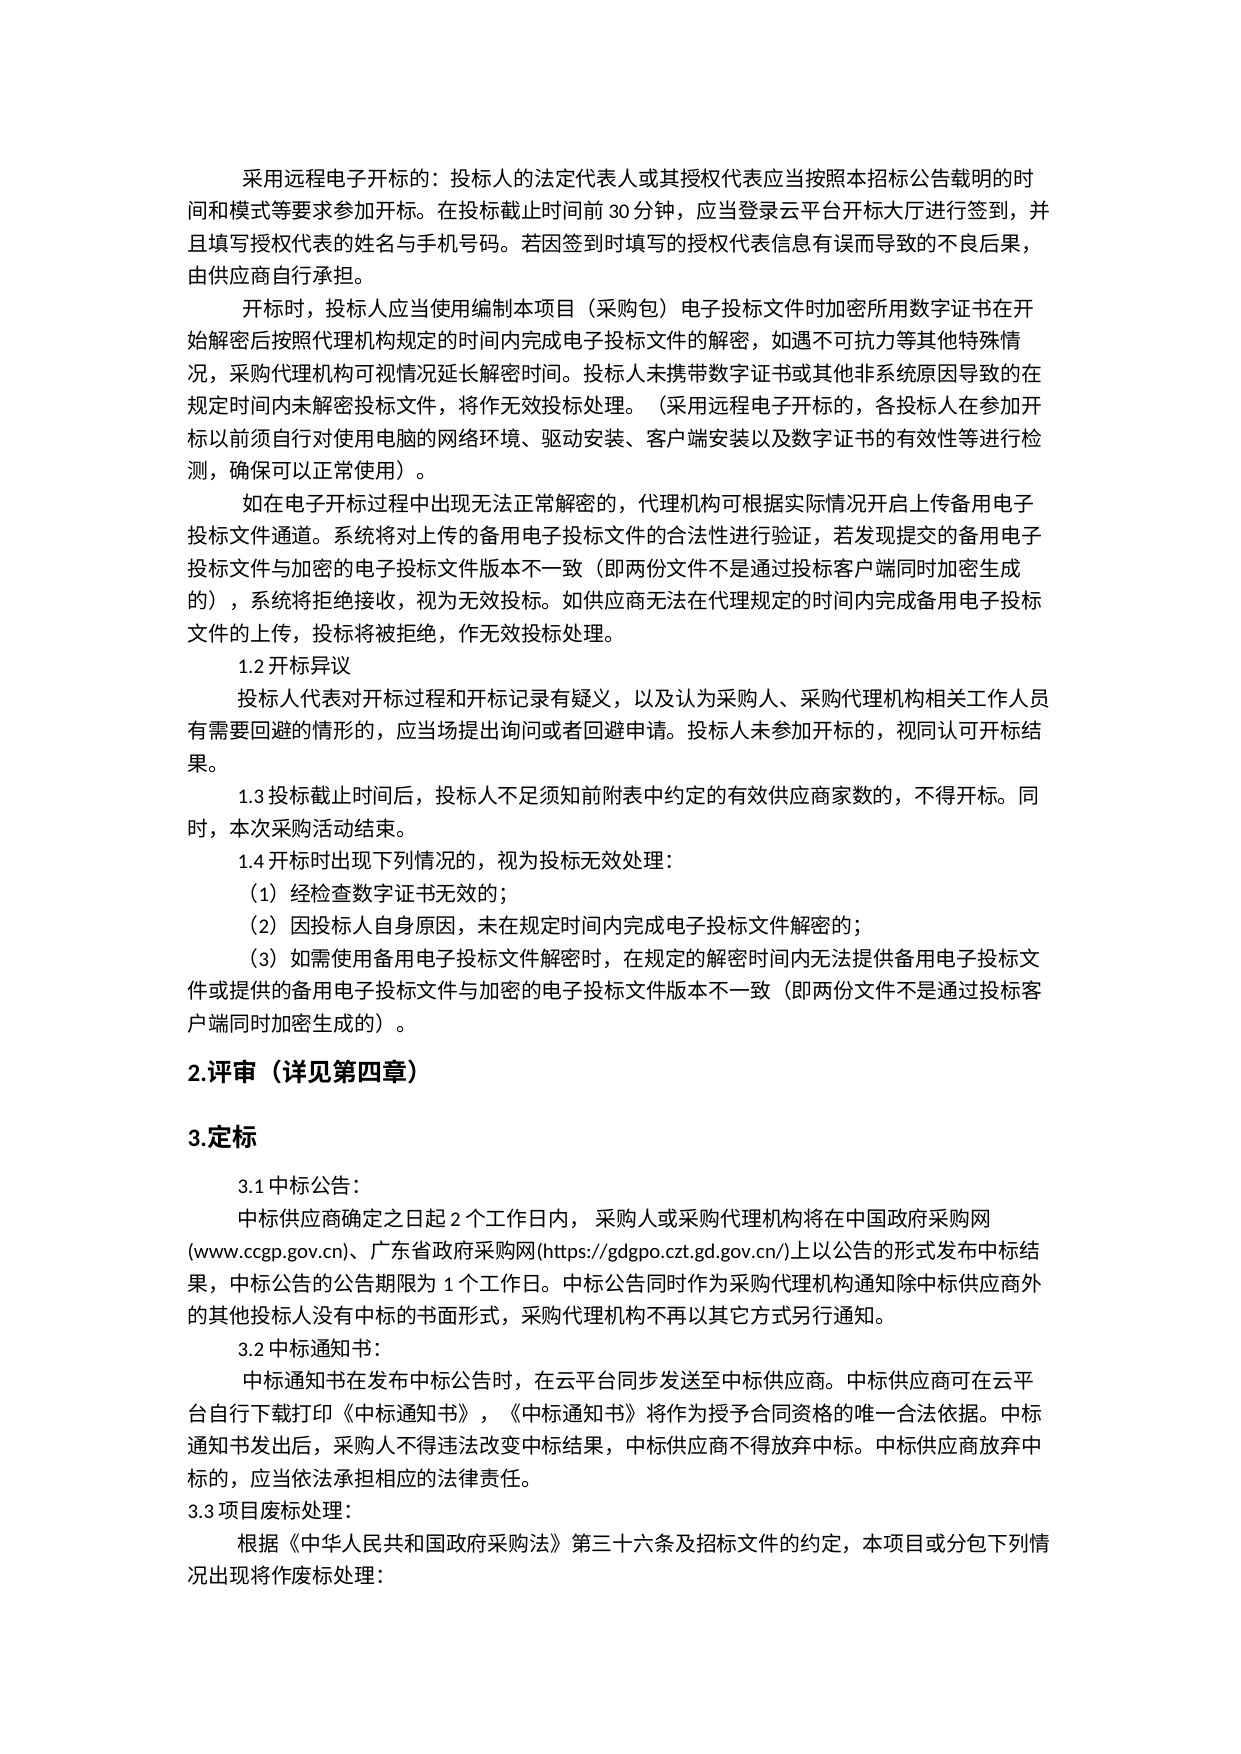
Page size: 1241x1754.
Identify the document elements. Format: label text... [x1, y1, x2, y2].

text 3.1中标公告： [187, 1169, 1053, 1202]
text 1.4开标时出现下列情况的，视为投标无效处理： [187, 844, 1053, 877]
text 开标时，投标人应当使用编制本项目（采购包）电子投标文件时加密所用数字证书在开始解密后按照代理机构规定的时间内完成电子投标文件的解密，如遇不可抗力等其他特殊情况，采购代理机构可视情况延长解密时间。投标人未携带数字证书或其他非系统原因导致的在规定时间内未解密投标文件，将作无效投标处理。（采用远程电子开标的，各投标人在参加开标以前须自行对使用电脑的网络环境、驱动安装、客户端安装以及数字证书的有效性等进行检测，确保可以正常使用）。 [187, 292, 1053, 487]
text 中标通知书在发布中标公告时，在云平台同步发送至中标供应商。中标供应商可在云平台自行下载打印《中标通知书》，《中标通知书》将作为授予合同资格的唯一合法依据。中标通知书发出后，采购人不得违法改变中标结果，中标供应商不得放弃中标。中标供应商放弃中标的，应当依法承担相应的法律责任。 [187, 1364, 1053, 1494]
text （3）如需使用备用电子投标文件解密时，在规定的解密时间内无法提供备用电子投标文件或提供的备用电子投标文件与加密的电子投标文件版本不一致（即两份文件不是通过投标客户端同时加密生成的）。 [187, 942, 1053, 1039]
text 如在电子开标过程中出现无法正常解密的，代理机构可根据实际情况开启上传备用电子投标文件通道。系统将对上传的备用电子投标文件的合法性进行验证，若发现提交的备用电子投标文件与加密的电子投标文件版本不一致（即两份文件不是通过投标客户端同时加密生成的），系统将拒绝接收，视为无效投标。如供应商无法在代理规定的时间内完成备用电子投标文件的上传，投标将被拒绝，作无效投标处理。 [187, 487, 1053, 649]
text 1.2开标异议 [187, 649, 1053, 682]
text 采用远程电子开标的：投标人的法定代表人或其授权代表应当按照本招标公告载明的时间和模式等要求参加开标。在投标截止时间前30分钟，应当登录云平台开标大厅进行签到，并且填写授权代表的姓名与手机号码。若因签到时填写的授权代表信息有误而导致的不良后果，由供应商自行承担。 [187, 162, 1053, 292]
text 根据《中华人民共和国政府采购法》第三十六条及招标文件的约定，本项目或分包下列情况出现将作废标处理： [187, 1527, 1053, 1592]
text 投标人代表对开标过程和开标记录有疑义，以及认为采购人、采购代理机构相关工作人员有需要回避的情形的，应当场提出询问或者回避申请。投标人未参加开标的，视同认可开标结果。 [187, 682, 1053, 779]
text 1.3 投标截止时间后，投标人不足须知前附表中约定的有效供应商家数的，不得开标。同时，本次采购活动结束。 [187, 779, 1053, 844]
text 3.3项目废标处理： [187, 1494, 1053, 1527]
text （2）因投标人自身原因，未在规定时间内完成电子投标文件解密的； [187, 909, 1053, 942]
text 2.评审（详见第四章） [187, 1039, 1053, 1104]
text 3.2中标通知书： [187, 1332, 1053, 1364]
text 中标供应商确定之日起2个工作日内， 采购人或采购代理机构将在中国政府采购网(www.ccgp.gov.cn)、广东省政府采购网(https://gdgpo.czt.gd.gov.cn/)上以公告的形式发布中标结果，中标公告的公告期限为 1 个工作日。中标公告同时作为采购代理机构通知除中标供应商外的其他投标人没有中标的书面形式，采购代理机构不再以其它方式另行通知。 [187, 1202, 1053, 1332]
text （1）经检查数字证书无效的； [187, 877, 1053, 909]
text 3.定标 [187, 1104, 1053, 1169]
